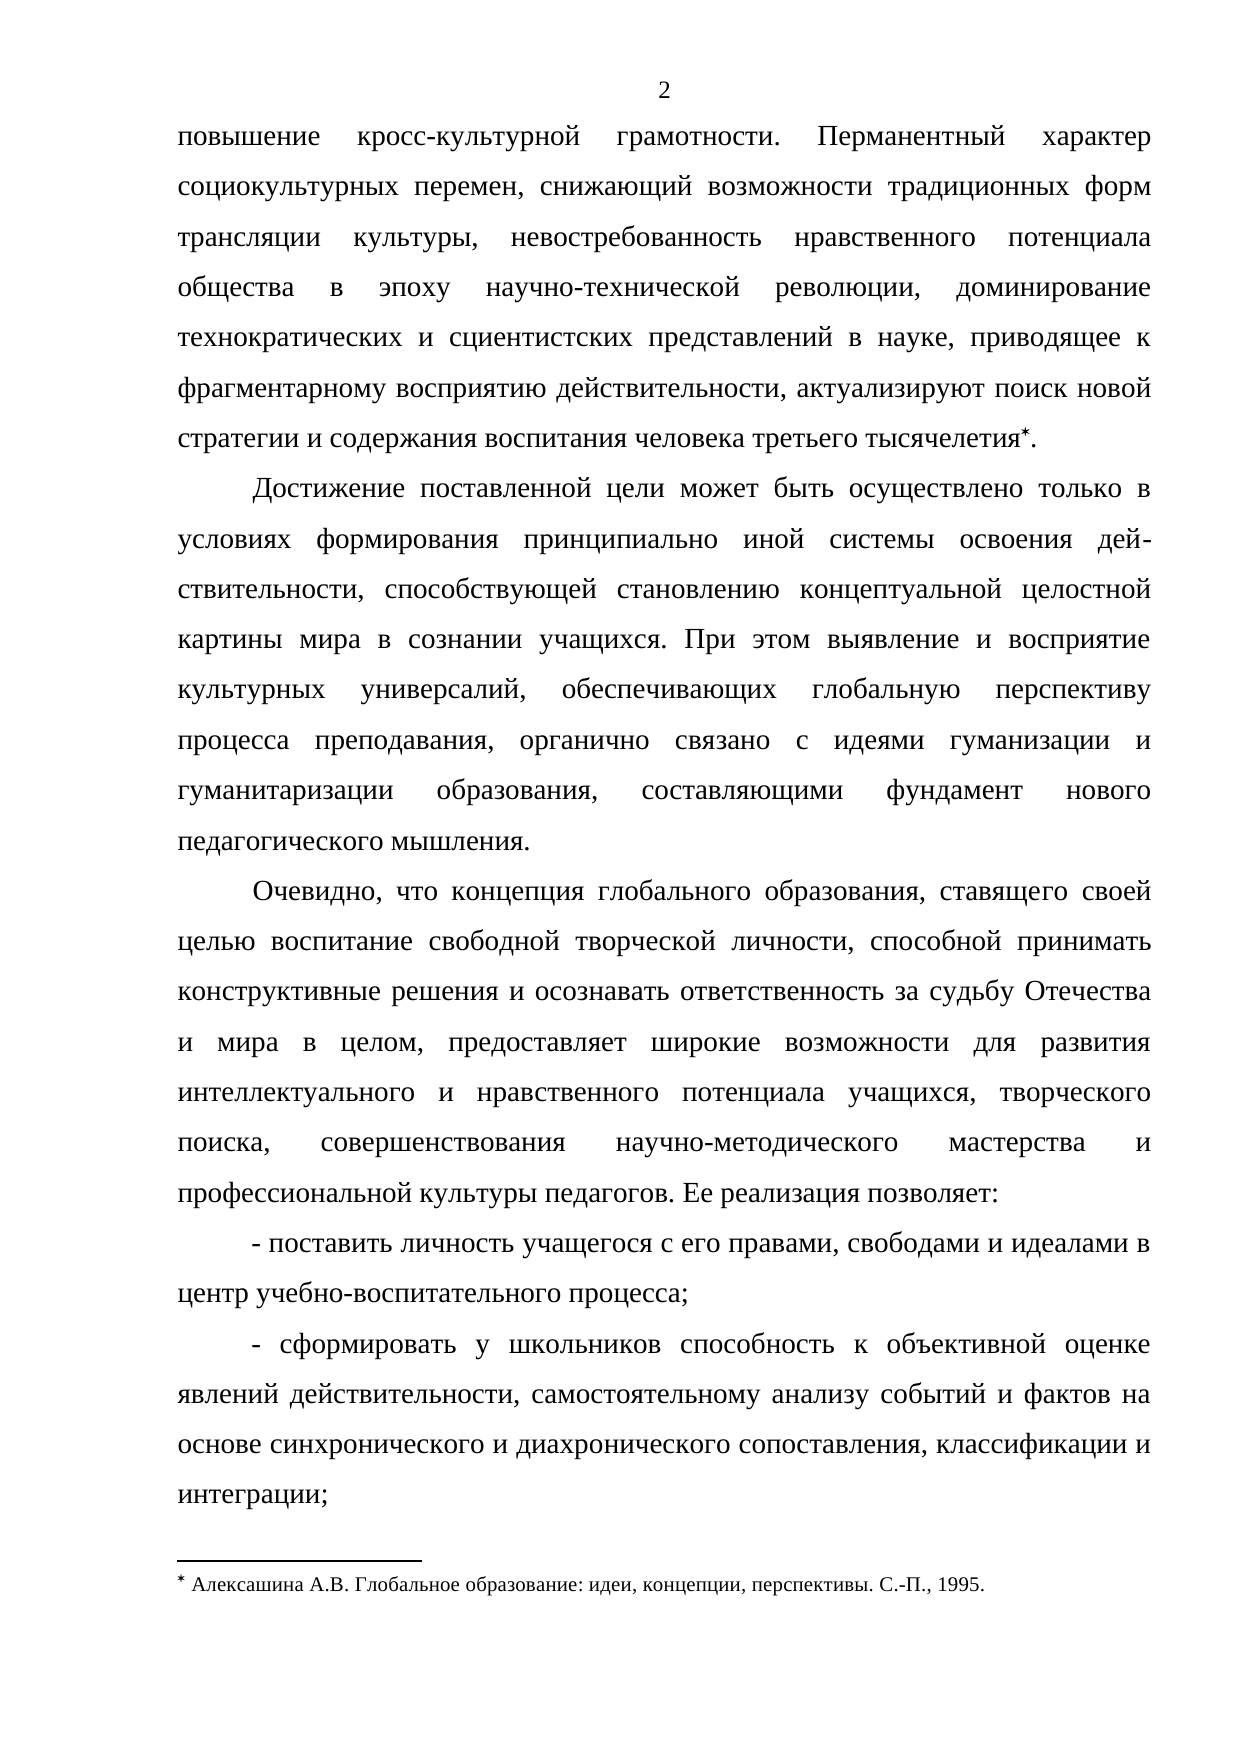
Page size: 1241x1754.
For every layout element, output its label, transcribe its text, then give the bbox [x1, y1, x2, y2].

text - поставить личность учащегося с его правами, свободами и идеалами в центр учебно-воспитательного процесса; [177, 1225, 1152, 1309]
text Достижение поставленной цели может быть осуществлено только в условиях формирования принципиально иной системы освоения действительности, способствующей становлению концептуальной целостной картины мира в сознании учащихся. При этом выявление и восприятие культурных универсалий, обеспечивающих глобальную перспективу процесса преподавания, органично связано с идеями гуманизации и гуманитаризации образования, составляющими фундамент нового педагогического мышления. [177, 470, 1152, 856]
text - сформировать у школьников способность к объективной оценке явлений действительности, самостоятельному анализу событий и фактов на основе синхронического и диахронического сопоставления, классификации и интеграции; [177, 1326, 1152, 1510]
text Очевидно, что концепция глобального образования, ставящего своей целью воспитание свободной творческой личности, способной принимать конструктивные решения и осознавать ответственность за судьбу Отечества и мира в целом, предоставляет широкие возможности для развития интеллектуального и нравственного потенциала учащихся, творческого поиска, совершенствования научно-методического мастерства и профессиональной культуры педагогов. Ее реализация позволяет: [177, 873, 1152, 1208]
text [177, 118, 1152, 454]
